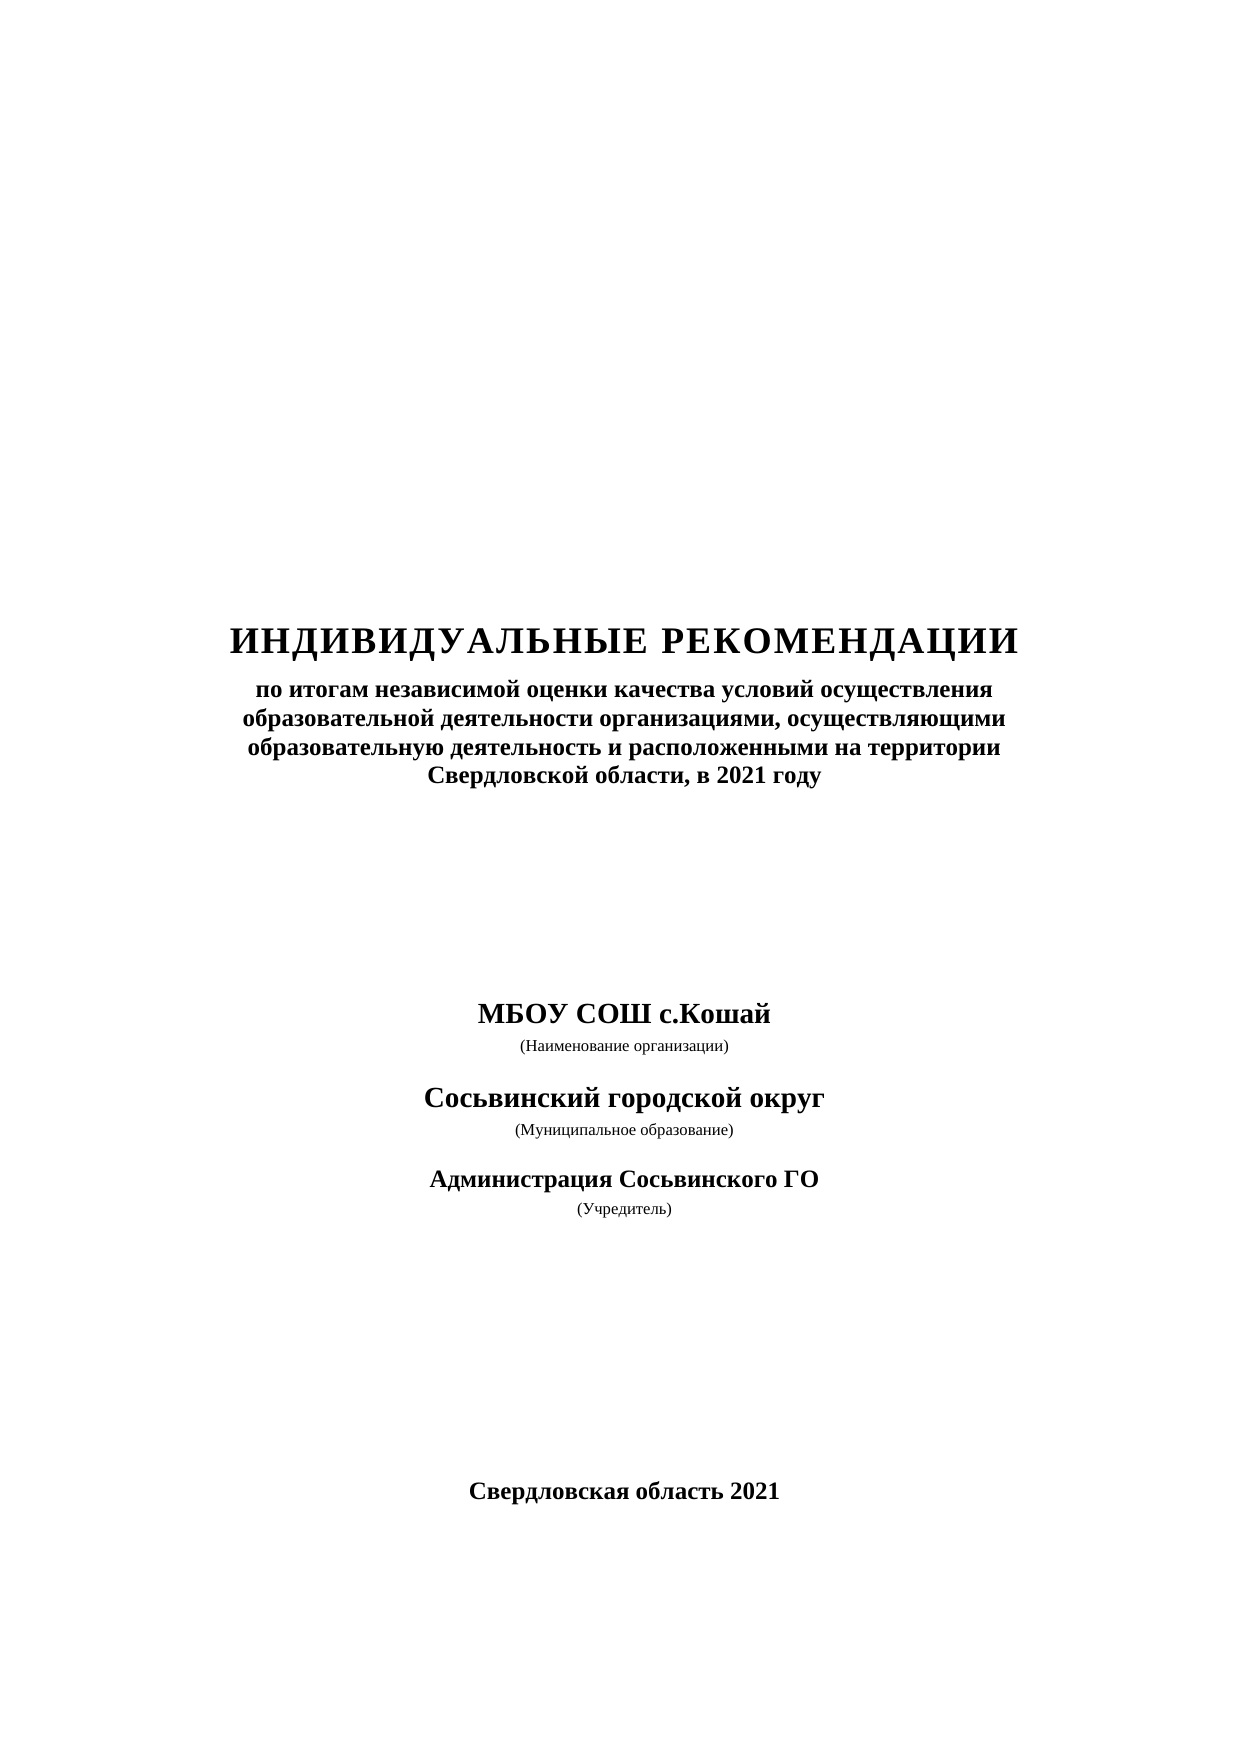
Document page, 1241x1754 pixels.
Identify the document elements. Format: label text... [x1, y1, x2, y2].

text МБОУ СОШ с.Кошай [177, 996, 1071, 1030]
text (Муниципальное образование) [177, 1120, 1071, 1139]
text (Наименование организации) [177, 1036, 1071, 1055]
text ИНДИВИДУАЛЬНЫЕ РЕКОМЕНДАЦИИ [177, 619, 1071, 662]
text Сосьвинский городской округ [177, 1080, 1071, 1114]
text Администрация Сосьвинского ГО [177, 1164, 1071, 1193]
text по итогам независимой оценки качества условий осуществления образовательной деятельности организациями, осуществляющими образовательную деятельность и расположенными на территории Свердловской области, в 2021 году [177, 674, 1071, 789]
text (Учредитель) [177, 1199, 1071, 1218]
text Свердловская область 2021 [177, 1476, 1071, 1505]
